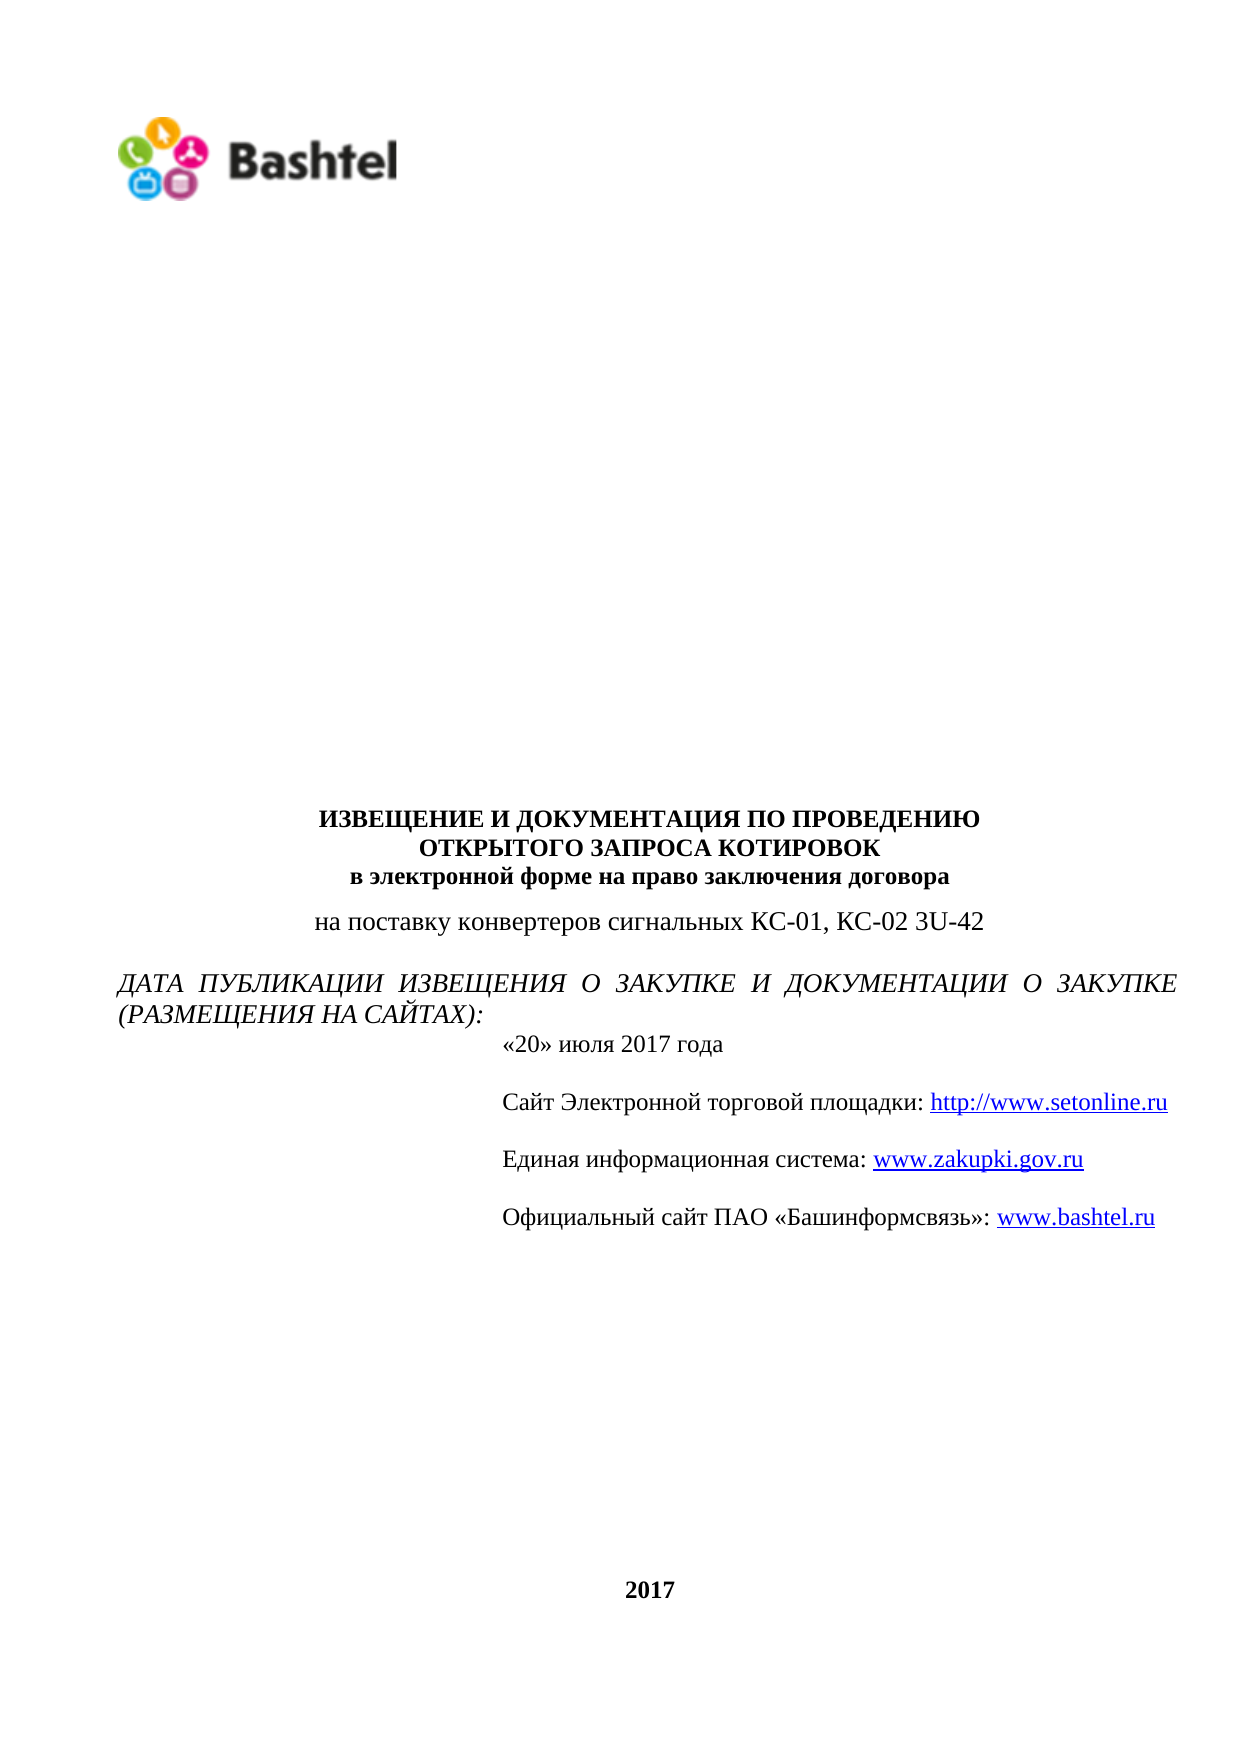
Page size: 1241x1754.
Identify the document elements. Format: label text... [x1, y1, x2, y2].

text Единая информационная система: www.zakupki.gov.ru [502, 1144, 1181, 1173]
text ДАТА ПУБЛИКАЦИИ ИЗВЕЩЕНИЯ О ЗАКУПКЕ И ДОКУМЕНТАЦИИ О ЗАКУПКЕ (РАЗМЕЩЕНИЯ НА САЙТАХ): [118, 967, 1181, 1029]
text ОТКРЫТОГО ЗАПРОСА КОТИРОВОК [118, 833, 1181, 861]
text в электронной форме на право заключения договора [118, 861, 1181, 890]
text Сайт Электронной торговой площадки: http://www.setonline.ru [502, 1087, 1181, 1115]
picture [118, 117, 397, 201]
text на поставку конвертеров сигнальных КС-01, КС-02 3U-42 [118, 904, 1181, 936]
text 2017 [118, 1575, 1181, 1604]
text ИЗВЕЩЕНИЕ И ДОКУМЕНТАЦИЯ ПО ПРОВЕДЕНИЮ [118, 804, 1181, 833]
text Официальный сайт ПАО «Башинформсвязь»: www.bashtel.ru [502, 1202, 1181, 1230]
text «20» июля 2017 года [502, 1029, 1181, 1058]
